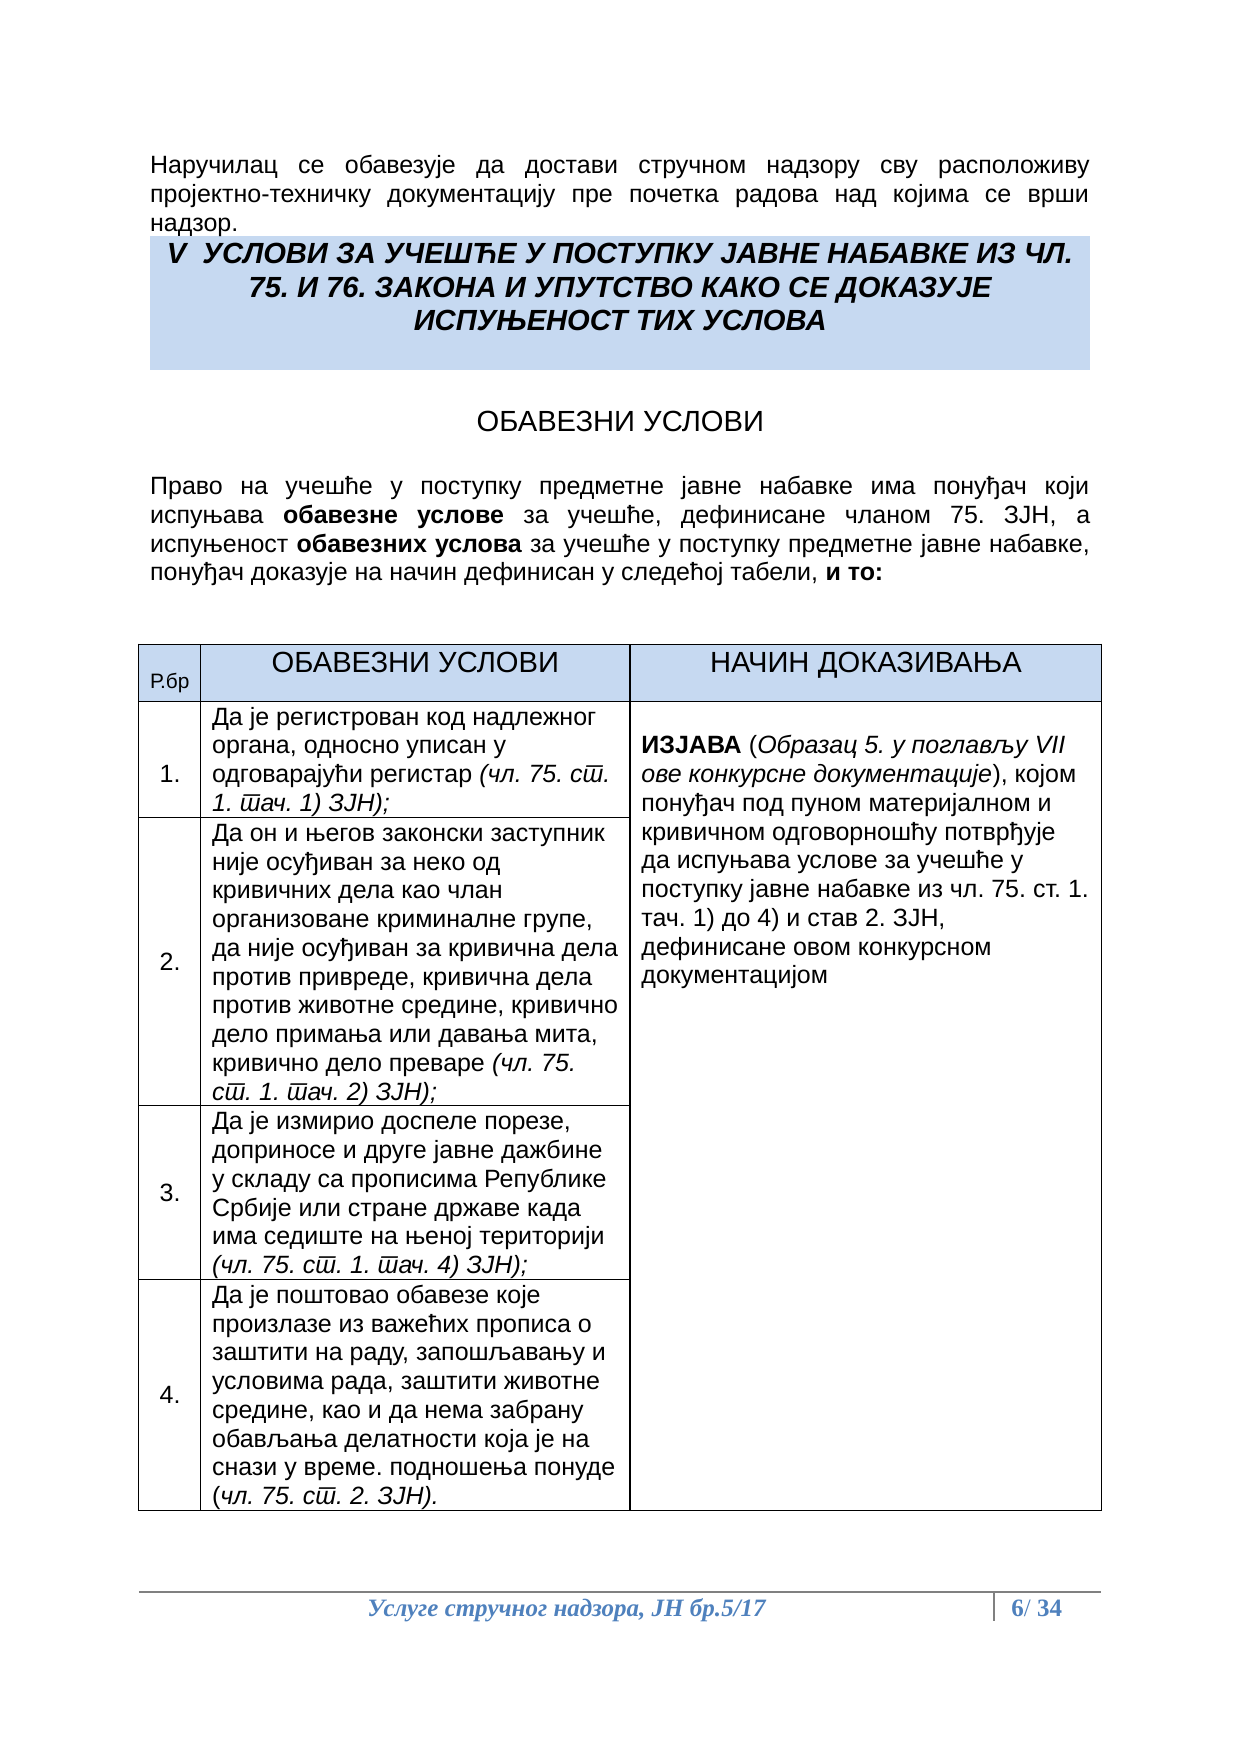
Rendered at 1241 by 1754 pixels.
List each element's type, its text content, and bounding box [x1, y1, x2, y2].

text ОБАВЕЗНИ УСЛОВИ [150, 404, 1090, 437]
table_cell 3. [139, 1106, 200, 1279]
list Право на учешће у поступку предметне јавне набавке има понуђач који испуњава обавезне услове за учешће, дефинисане чланом 75. ЗЈН, а испуњеност обавезних услова за учешће у поступку предметне јавне набавке, понуђач доказује на начин дефинисан у следећој табели, и то: [150, 471, 1090, 586]
text V УСЛОВИ ЗА УЧЕШЋЕ У ПОСТУПКУ ЈАВНЕ НАБАВКЕ ИЗ ЧЛ. 75. И 76. ЗАКОНА И УПУТСТВО КАКО СЕ ДОКАЗУЈЕ ИСПУЊЕНОСТ ТИХ УСЛОВА [150, 236, 1090, 337]
table_cell Да он и његов законски заступник није осуђиван за неко од кривичних дела као члан организоване криминалне групе, да није осуђиван за кривична дела против привреде, кривична дела против животне средине, кривично дело примања или давања мита, кривично дело преваре (чл. 75. ст. 1. тач. 2) ЗЈН); [201, 818, 629, 1105]
table_cell Да је измирио доспеле порезе, доприносе и друге јавне дажбине у складу са прописима Републике Србије или стране државе када има седиште на њеној територији (чл. 75. ст. 1. тач. 4) ЗЈН); [201, 1106, 629, 1279]
table_cell 4. [139, 1280, 200, 1510]
table_cell 2. [139, 818, 200, 1105]
text Наручилац се обавезује да достави стручном надзору сву расположиву пројектно-техничку документацију пре почетка радова над којима се врши надзор. [150, 150, 1090, 236]
table_cell Да је поштовао обавезе које произлазе из важећих прописа о заштити на раду, запошљавању и условима рада, заштити животне средине, као и да нема забрану обављања делатности која је на снази у време. подношења понуде (чл. 75. ст. 2. ЗЈН). [201, 1280, 629, 1510]
table_header ОБАВЕЗНИ УСЛОВИ [201, 645, 629, 701]
table_cell 1. [139, 702, 200, 817]
table_cell Да је регистрован код надлежног органа, односно уписан у одговарајући регистар (чл. 75. ст. 1. тач. 1) ЗЈН); [201, 702, 629, 817]
table_header НАЧИН ДОКАЗИВАЊА [631, 645, 1101, 701]
table_header Р.бр [139, 645, 200, 701]
table_cell ИЗЈАВА (Образац 5. у поглављу VII ове конкурсне документације), којом понуђач под пуном материјалном и кривичном одговорношћу потврђује да испуњава услове за учешће у поступку јавне набавке из чл. 75. ст. 1. тач. 1) до 4) и став 2. ЗЈН, дефинисане овом конкурсном документацијом [631, 702, 1101, 1510]
